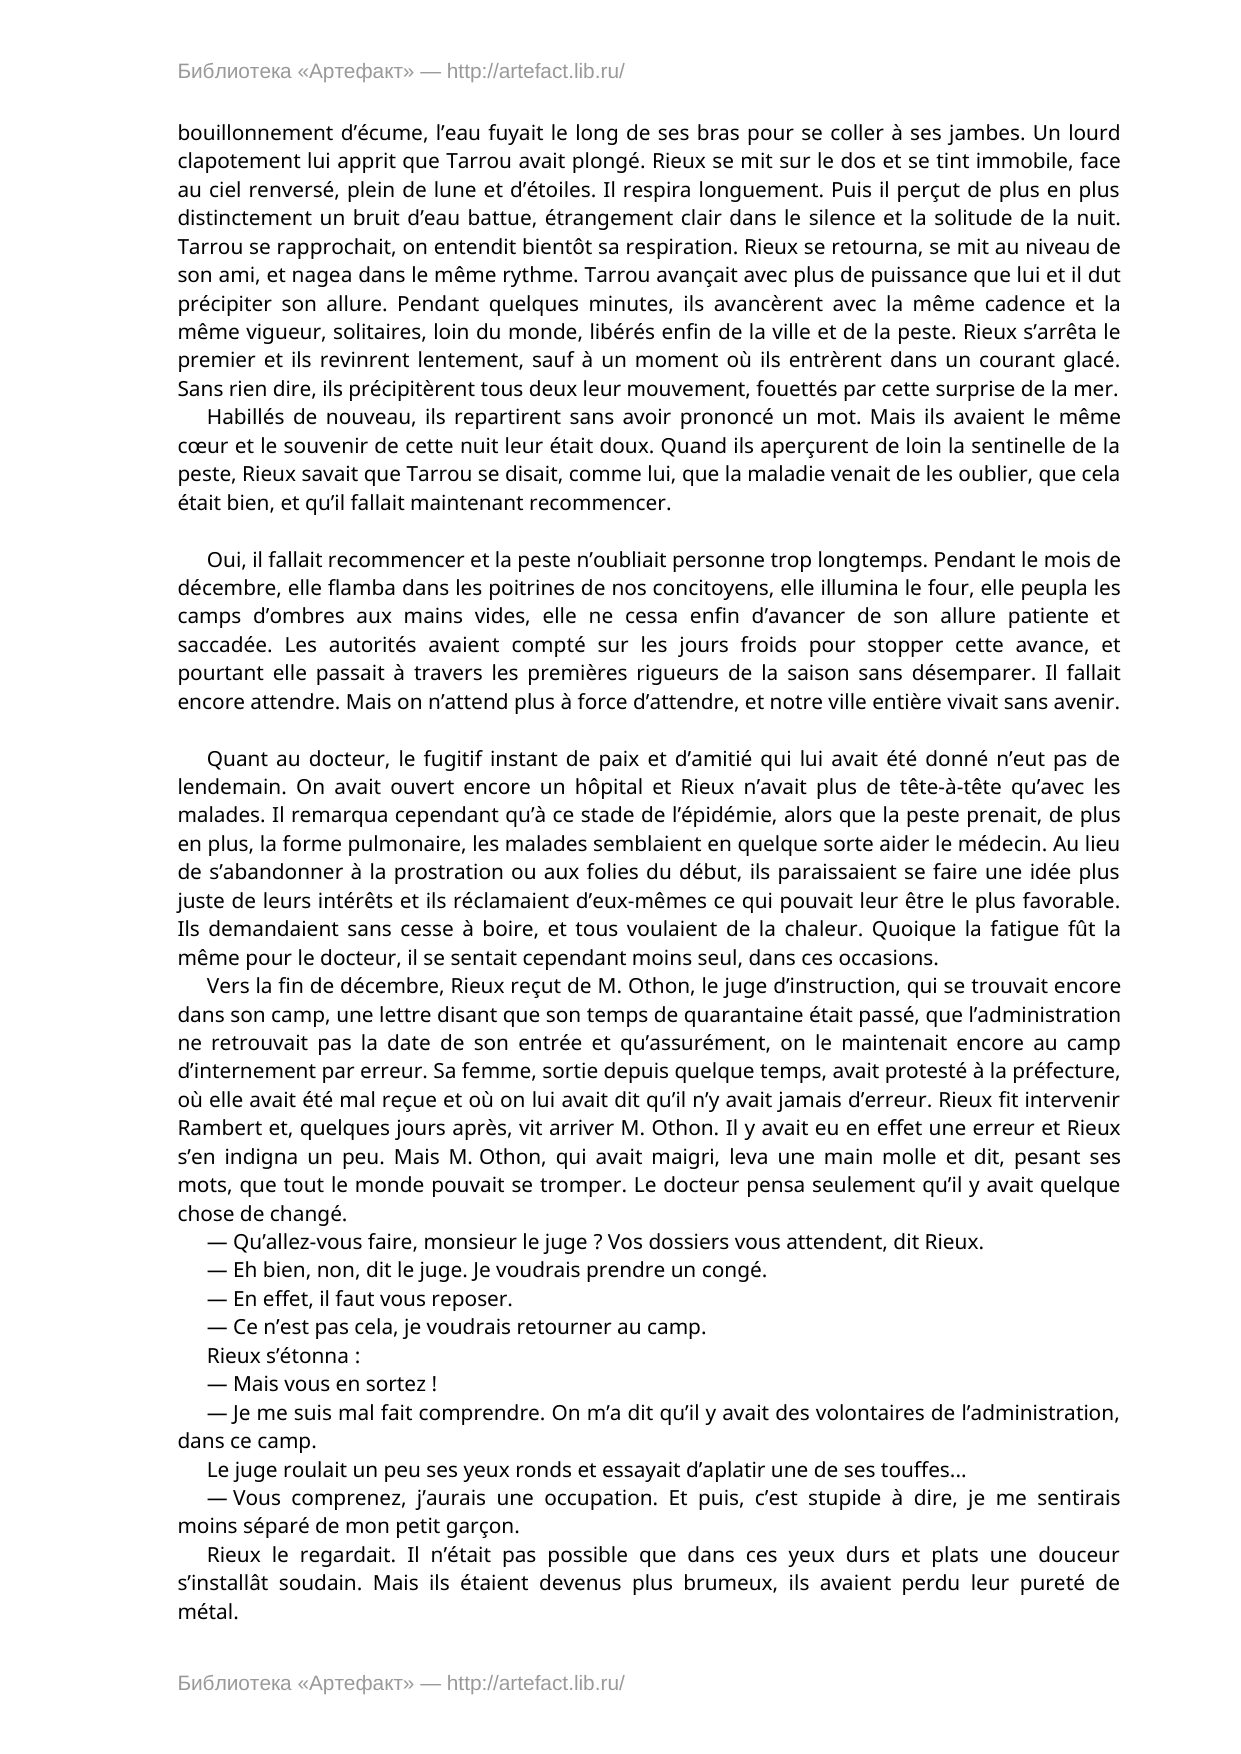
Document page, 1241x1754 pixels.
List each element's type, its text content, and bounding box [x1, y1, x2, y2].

text Oui, il fallait recommencer et la peste n’oubliait personne trop longtemps. Pendant le mois de décembre, elle flamba dans les poitrines de nos concitoyens, elle illumina le four, elle peupla les camps d’ombres aux mains vides, elle ne cessa enfin d’avancer de son allure patiente et saccadée. Les autorités avaient compté sur les jours froids pour stopper cette avance, et pourtant elle passait à travers les premières rigueurs de la saison sans désemparer. Il fallait encore attendre. Mais on n’attend plus à force d’attendre, et notre ville entière vivait sans avenir. [177, 545, 1122, 715]
text — Mais vous en sortez ! [177, 1369, 1122, 1398]
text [177, 118, 1122, 402]
text Quant au docteur, le fugitif instant de paix et d’amitié qui lui avait été donné n’eut pas de lendemain. On avait ouvert encore un hôpital et Rieux n’avait plus de tête-à-tête qu’avec les malades. Il remarqua cependant qu’à ce stade de l’épidémie, alors que la peste prenait, de plus en plus, la forme pulmonaire, les malades semblaient en quelque sorte aider le médecin. Au lieu de s’abandonner à la prostration ou aux folies du début, ils paraissaient se faire une idée plus juste de leurs intérêts et ils réclamaient d’eux-mêmes ce qui pouvait leur être le plus favorable. Ils demandaient sans cesse à boire, et tous voulaient de la chaleur. Quoique la fatigue fût la même pour le docteur, il se sentait cependant moins seul, dans ces occasions. [177, 744, 1122, 971]
text — Eh bien, non, dit le juge. Je voudrais prendre un congé. [177, 1256, 1122, 1284]
text Habillés de nouveau, ils repartirent sans avoir prononcé un mot. Mais ils avaient le même cœur et le souvenir de cette nuit leur était doux. Quand ils aperçurent de loin la sentinelle de la peste, Rieux savait que Tarrou se disait, comme lui, que la maladie venait de les oublier, que cela était bien, et qu’il fallait maintenant recommencer. [177, 402, 1122, 516]
text — En effet, il faut vous reposer. [177, 1284, 1122, 1312]
text — Vous comprenez, j’aurais une occupation. Et puis, c’est stupide à dire, je me sentirais moins séparé de mon petit garçon. [177, 1483, 1122, 1540]
text Vers la fin de décembre, Rieux reçut de M. Othon, le juge d’instruction, qui se trouvait encore dans son camp, une lettre disant que son temps de quarantaine était passé, que l’administration ne retrouvait pas la date de son entrée et qu’assurément, on le maintenait encore au camp d’internement par erreur. Sa femme, sortie depuis quelque temps, avait protesté à la préfecture, où elle avait été mal reçue et où on lui avait dit qu’il n’y avait jamais d’erreur. Rieux fit intervenir Rambert et, quelques jours après, vit arriver M. Othon. Il y avait eu en effet une erreur et Rieux s’en indigna un peu. Mais M. Othon, qui avait maigri, leva une main molle et dit, pesant ses mots, que tout le monde pouvait se tromper. Le docteur pensa seulement qu’il y avait quelque chose de changé. [177, 971, 1122, 1227]
text Rieux s’étonna : [177, 1341, 1122, 1369]
text — Qu’allez-vous faire, monsieur le juge ? Vos dossiers vous attendent, dit Rieux. [177, 1227, 1122, 1256]
text — Ce n’est pas cela, je voudrais retourner au camp. [177, 1312, 1122, 1341]
text — Je me suis mal fait comprendre. On m’a dit qu’il y avait des volontaires de l’administration, dans ce camp. [177, 1398, 1122, 1455]
text Le juge roulait un peu ses yeux ronds et essayait d’aplatir une de ses touffes... [177, 1455, 1122, 1483]
text Rieux le regardait. Il n’était pas possible que dans ces yeux durs et plats une douceur s’installât soudain. Mais ils étaient devenus plus brumeux, ils avaient perdu leur pureté de métal. [177, 1540, 1122, 1625]
